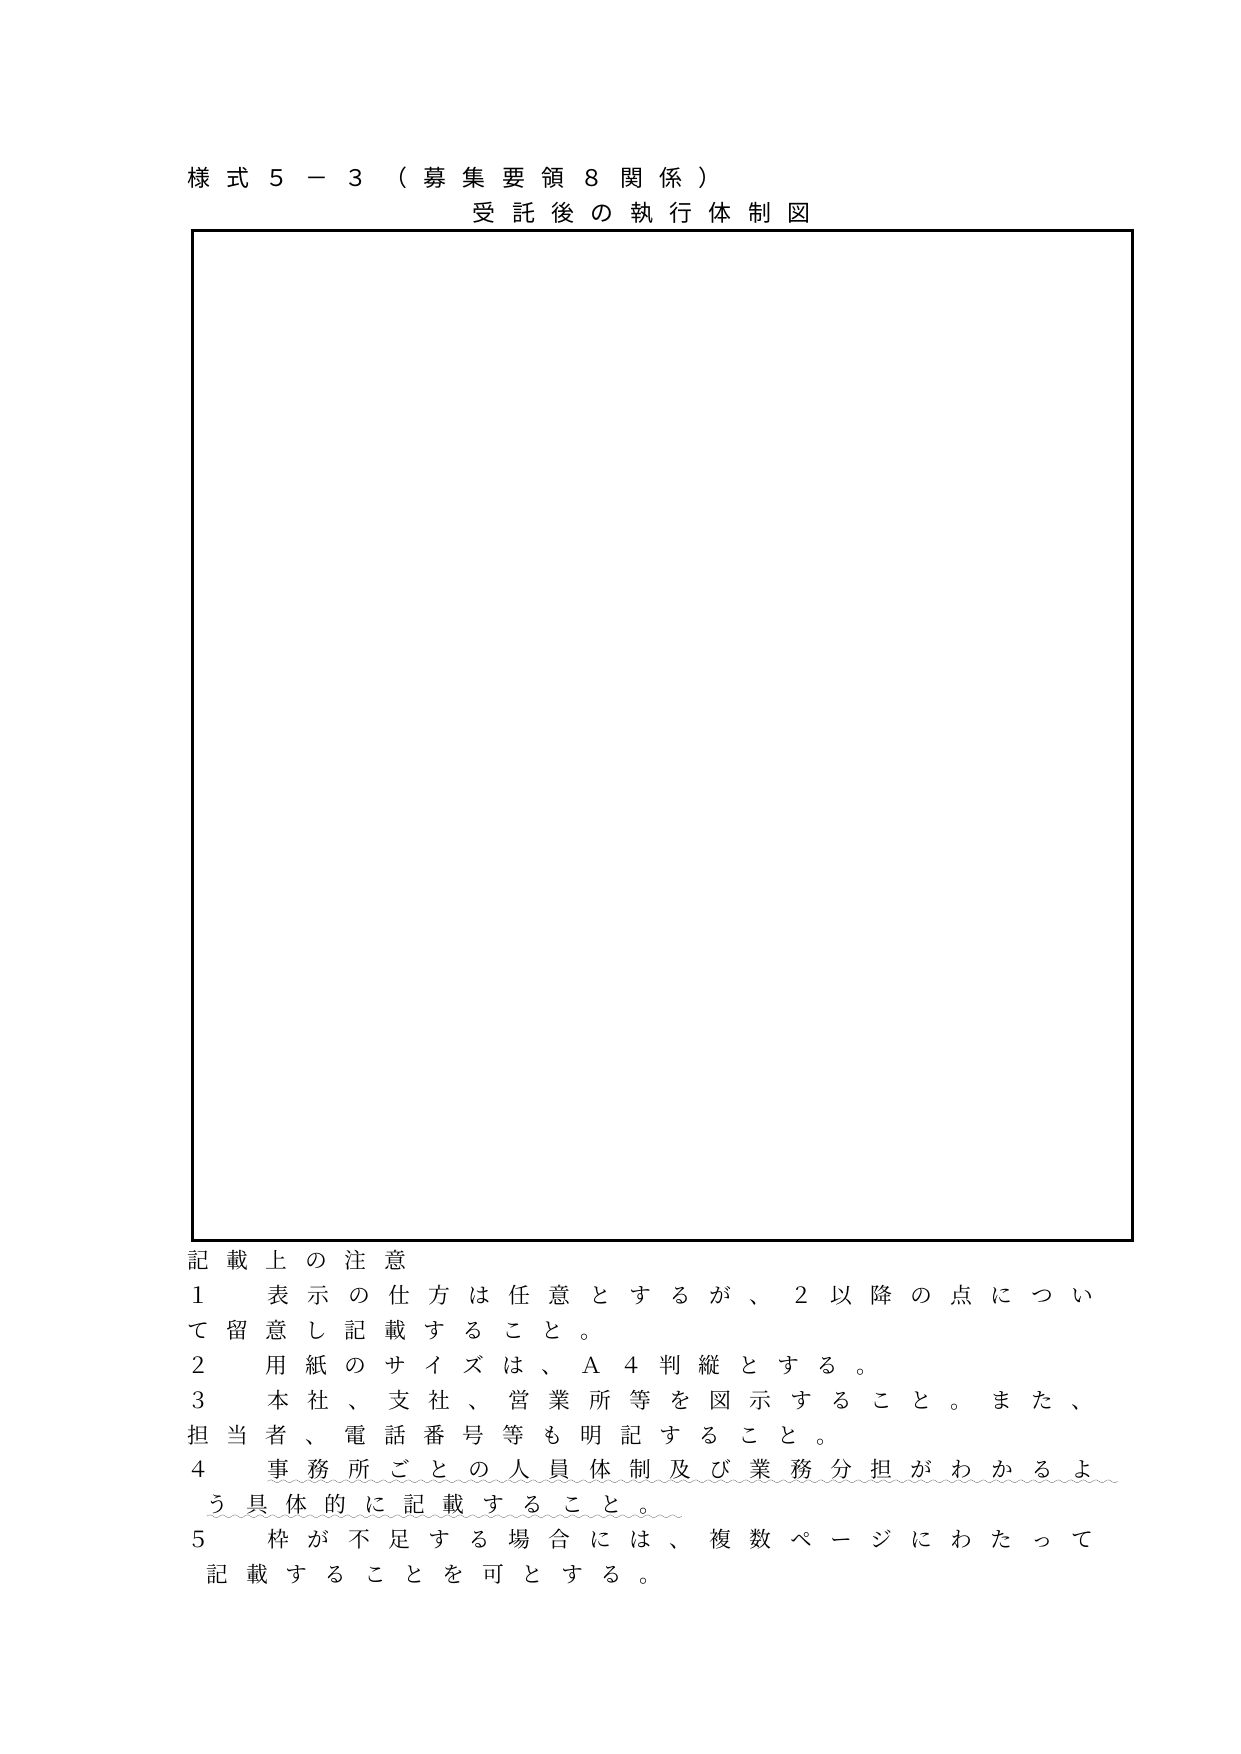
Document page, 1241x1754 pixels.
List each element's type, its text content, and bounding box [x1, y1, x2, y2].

subtitle 様式５－３（募集要領８関係） [187, 159, 1112, 194]
text 受託後の執行体制図 [187, 194, 1112, 229]
text ５ 枠が不足する場合には、複数ページにわたって記載することを可とする。 [187, 1521, 1112, 1591]
text ４ 事務所ごとの人員体制及び業務分担がわかるよう具体的に記載すること。 [187, 1451, 1112, 1521]
text １ 表示の仕方は任意とするが、２以降の点について留意し記載すること。 [187, 1277, 1112, 1346]
text ２ 用紙のサイズは、Ａ４判縦とする。 [187, 1346, 1112, 1381]
text ３ 本社、支社、営業所等を図示すること。また、担当者、電話番号等も明記すること。 [187, 1381, 1112, 1451]
table_header [194, 232, 1131, 1238]
text 記載上の注意 [187, 1242, 1112, 1277]
